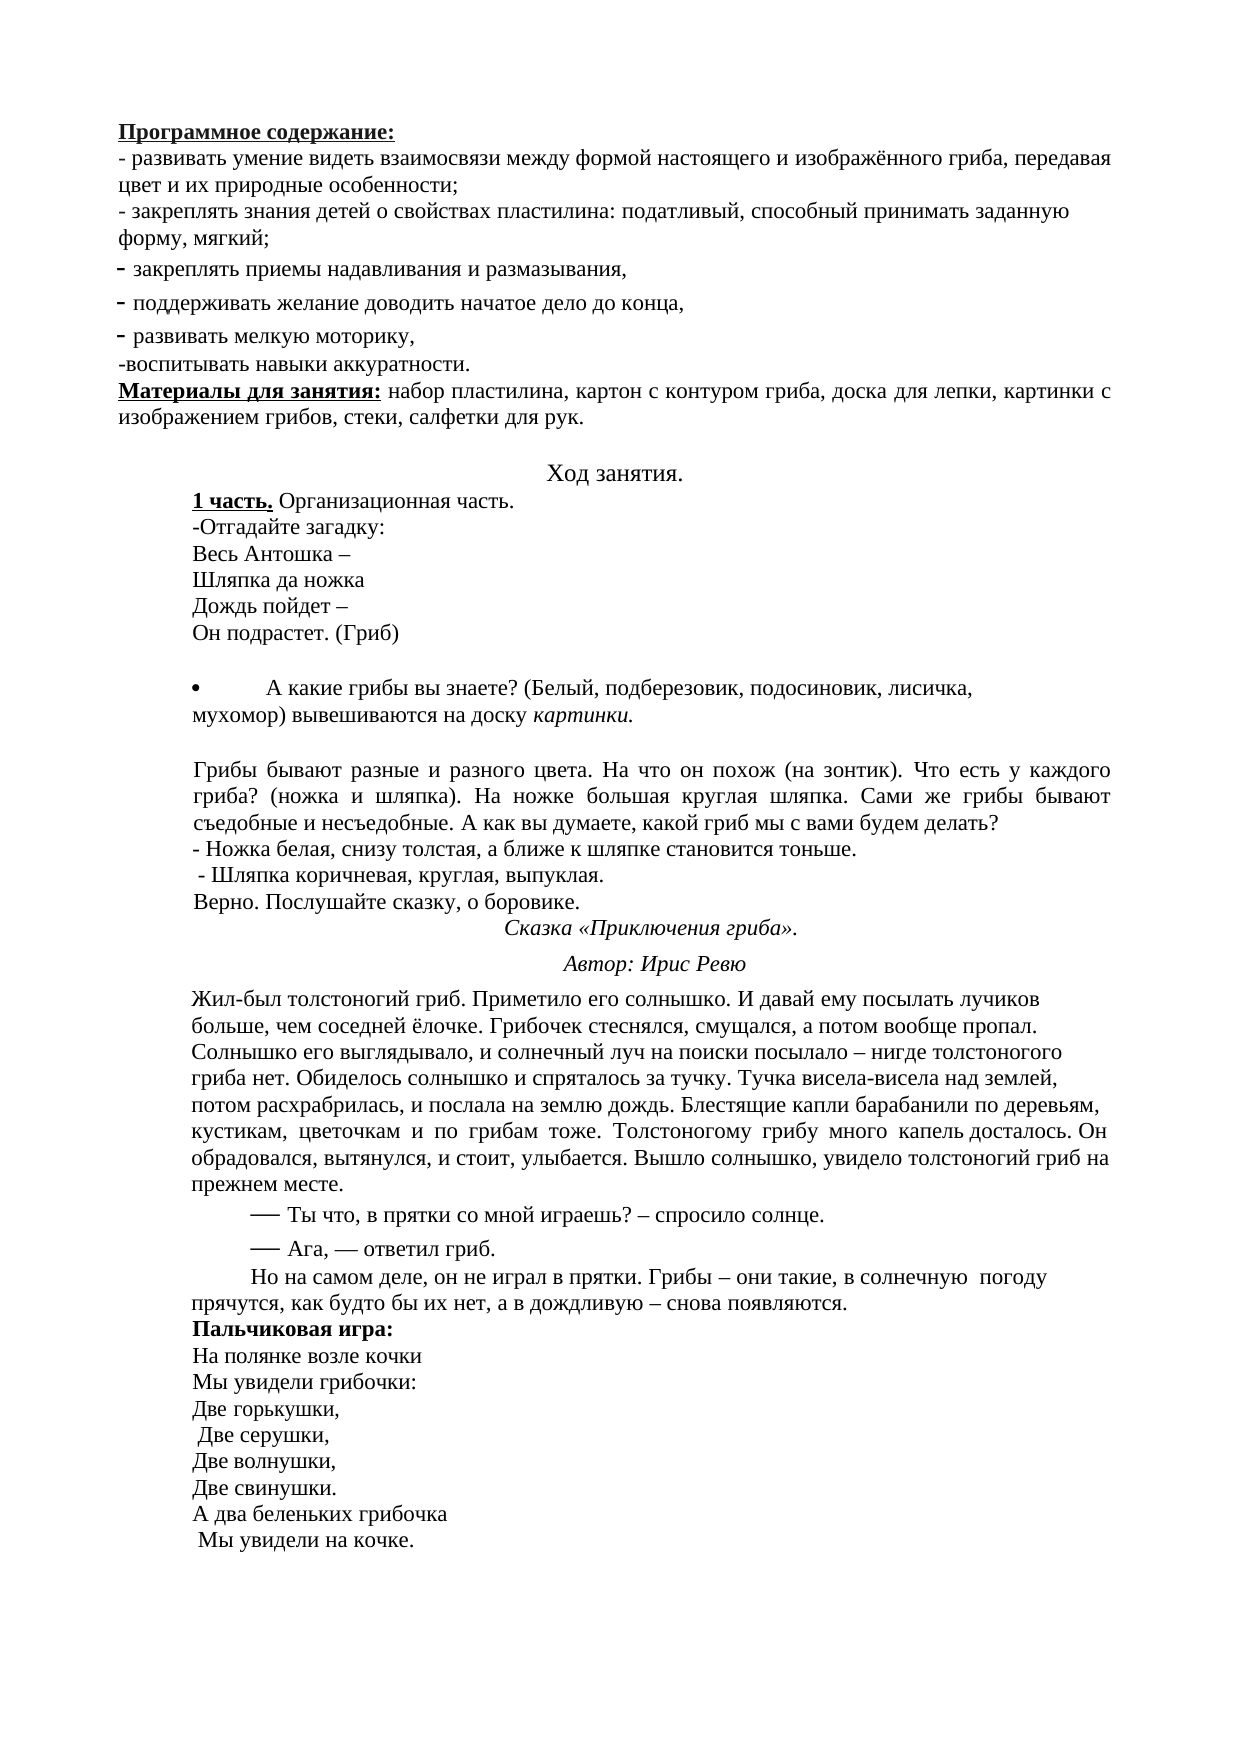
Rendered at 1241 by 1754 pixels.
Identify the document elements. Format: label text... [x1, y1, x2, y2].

text Мы увидели грибочки: [192, 1368, 447, 1394]
text Верно. Послушайте сказку, о боровике. [193, 888, 1111, 914]
text Грибы бывают разные и разного цвета. На что он похож (на зонтик). Что есть у каждого гриба? (ножка и шляпка). На ножке большая круглая шляпка. Сами же грибы бывают съедобные и несъедобные. А как вы думаете, какой гриб мы с вами будем делать? [193, 756, 1111, 835]
text Мы увидели на кочке. [192, 1526, 478, 1553]
text Шляпка да ножка [192, 566, 1122, 592]
text -воспитывать навыки аккуратности. [118, 350, 1122, 377]
text А два беленьких грибочка [192, 1500, 478, 1526]
text Две серушки, [192, 1421, 363, 1447]
list закреплять приемы надавливания и размазывания, [116, 250, 1122, 283]
text Две свинушки. [192, 1474, 363, 1500]
list Ты что, в прятки со мной играешь? – спросило солнце. [250, 1196, 1122, 1229]
text Ход занятия. [118, 458, 1111, 487]
text Две горькушки, [192, 1394, 363, 1421]
text Дождь пойдет – [192, 592, 1122, 619]
text Автор: Ирис Ревю [489, 945, 820, 978]
text - Шляпка коричневая, круглая, выпуклая. [192, 862, 1122, 888]
text Он подрастет. (Гриб) [192, 619, 1122, 645]
text Весь Антошка – [192, 540, 1122, 566]
list поддерживать желание доводить начатое дело до конца, [116, 283, 1122, 317]
list развивать мелкую моторику, [116, 317, 1122, 350]
text Но на самом деле, он не играл в прятки. Грибы – они такие, в солнечную погоду прячутся, как будто бы их нет, а в дождливую – снова появляются. [191, 1263, 1112, 1316]
text - закреплять знания детей о свойствах пластилина: податливый, способный принимать заданную форму, мягкий; [118, 197, 1122, 250]
list Ага, — ответил гриб. [250, 1229, 1122, 1263]
text Сказка «Приключения гриба». [489, 914, 813, 941]
text - развивать умение видеть взаимосвязи между формой настоящего и изображённого гриба, передавая цвет и их природные особенности; [118, 144, 1122, 197]
text Жил-был толстоногий гриб. Приметило его солнышко. И давай ему посылать лучиков больше, чем соседней ёлочке. Грибочек стеснялся, смущался, а потом вообще пропал. Солнышко его выглядывало, и солнечный луч на поиски посылало – нигде толстоногого гриба нет. Обиделось солнышко и спряталось за тучку. Тучка висела-висела над землей, потом расхрабрилась, и послала на землю дождь. Блестящие капли барабанили по деревьям, кустикам, цветочкам и по грибам тоже. Толстоногому грибу много капель досталось. Он обрадовался, вытянулся, и стоит, улыбается. Вышло солнышко, увидело толстоногий гриб на прежнем месте. [191, 985, 1112, 1196]
list А какие грибы вы знаете? (Белый, подберезовик, подосиновик, лисичка, мухомор) вывешиваются на доску картинки. [192, 674, 1122, 727]
subtitle Пальчиковая игра: [192, 1316, 1122, 1342]
text -Отгадайте загадку: [192, 513, 1122, 540]
text Две волнушки, [192, 1447, 363, 1474]
text 1 часть. Организационная часть. [192, 487, 1111, 513]
text - Ножка белая, снизу толстая, а ближе к шляпке становится тоньше. [192, 835, 1122, 862]
text Программное содержание: [0, 118, 1122, 144]
text Материалы для занятия: набор пластилина, картон с контуром гриба, доска для лепки, картинки с изображением грибов, стеки, салфетки для рук. [118, 377, 1111, 429]
text На полянке возле кочки [192, 1342, 447, 1368]
